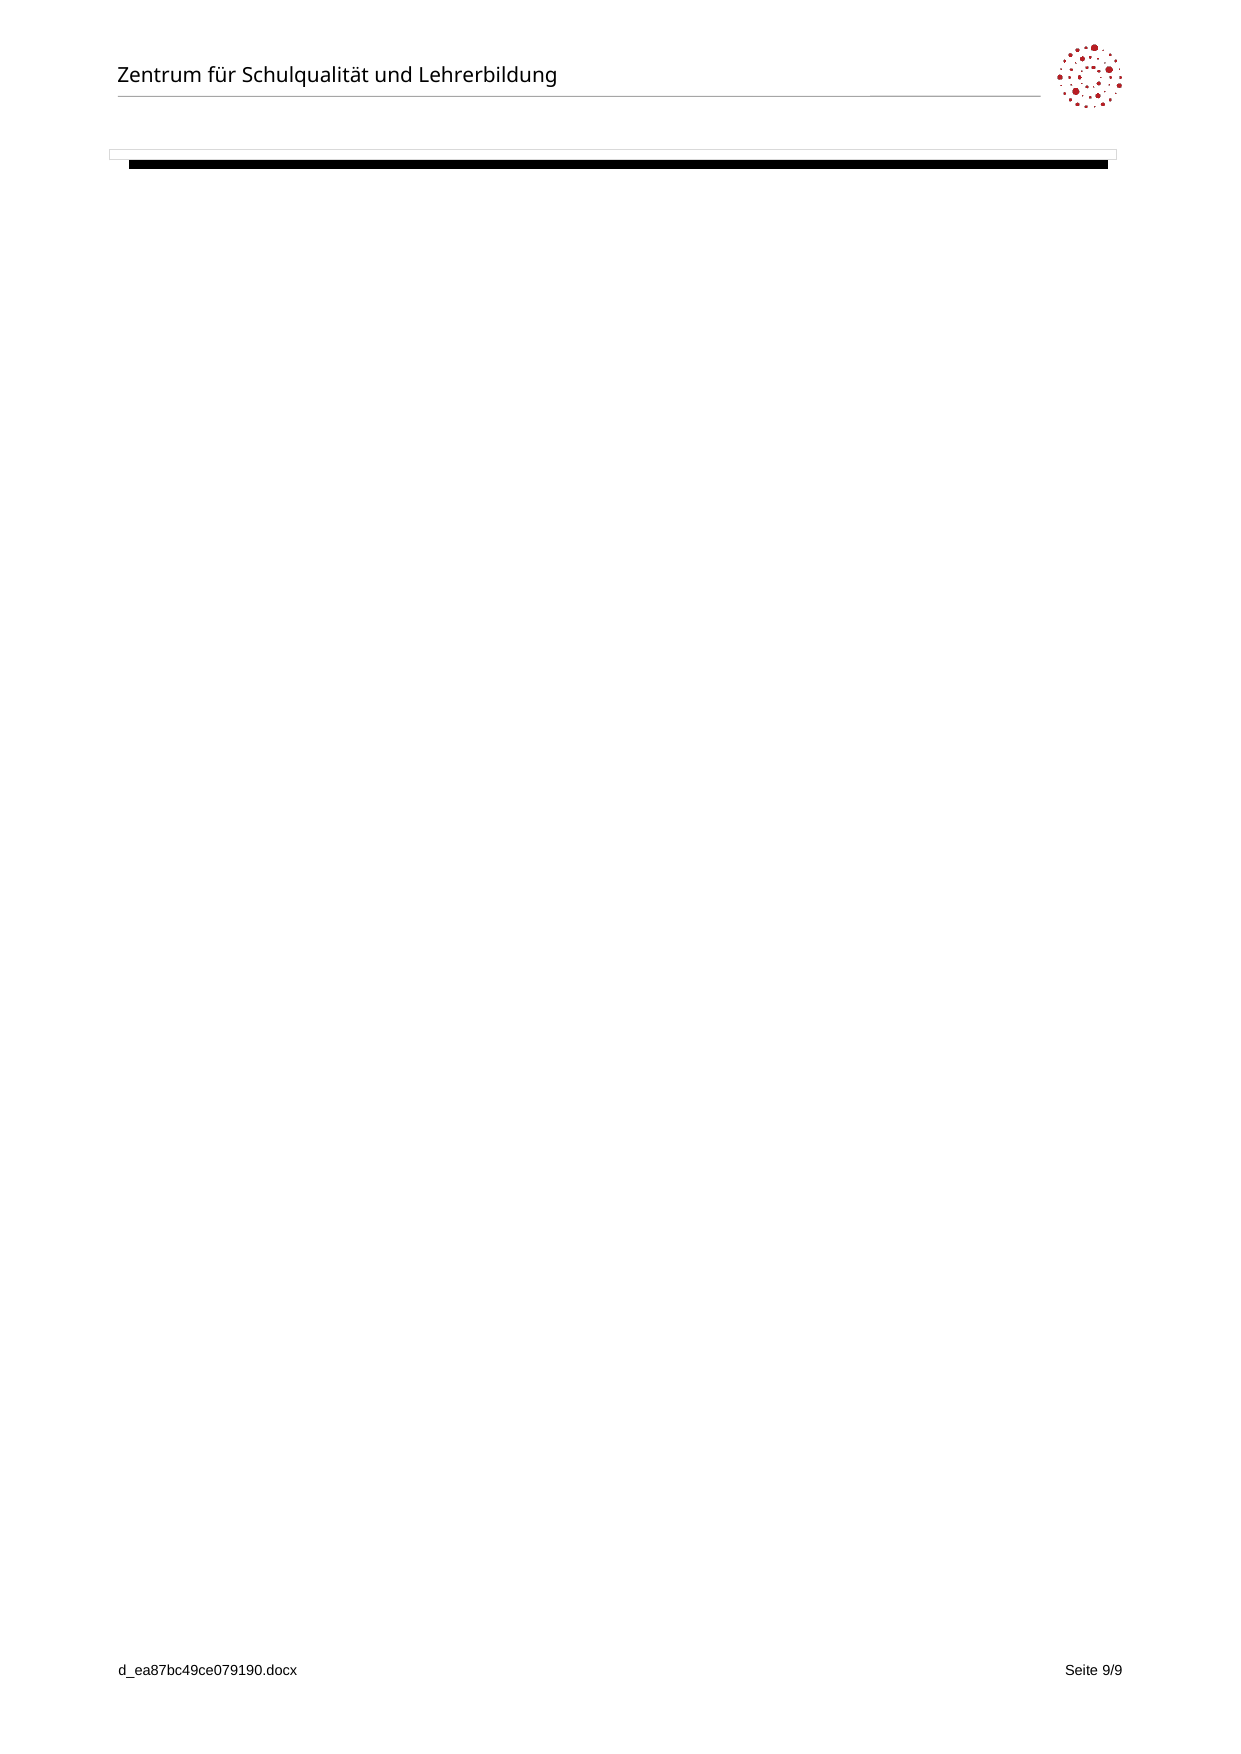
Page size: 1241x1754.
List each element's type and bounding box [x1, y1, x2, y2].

picture [1056, 40, 1123, 112]
